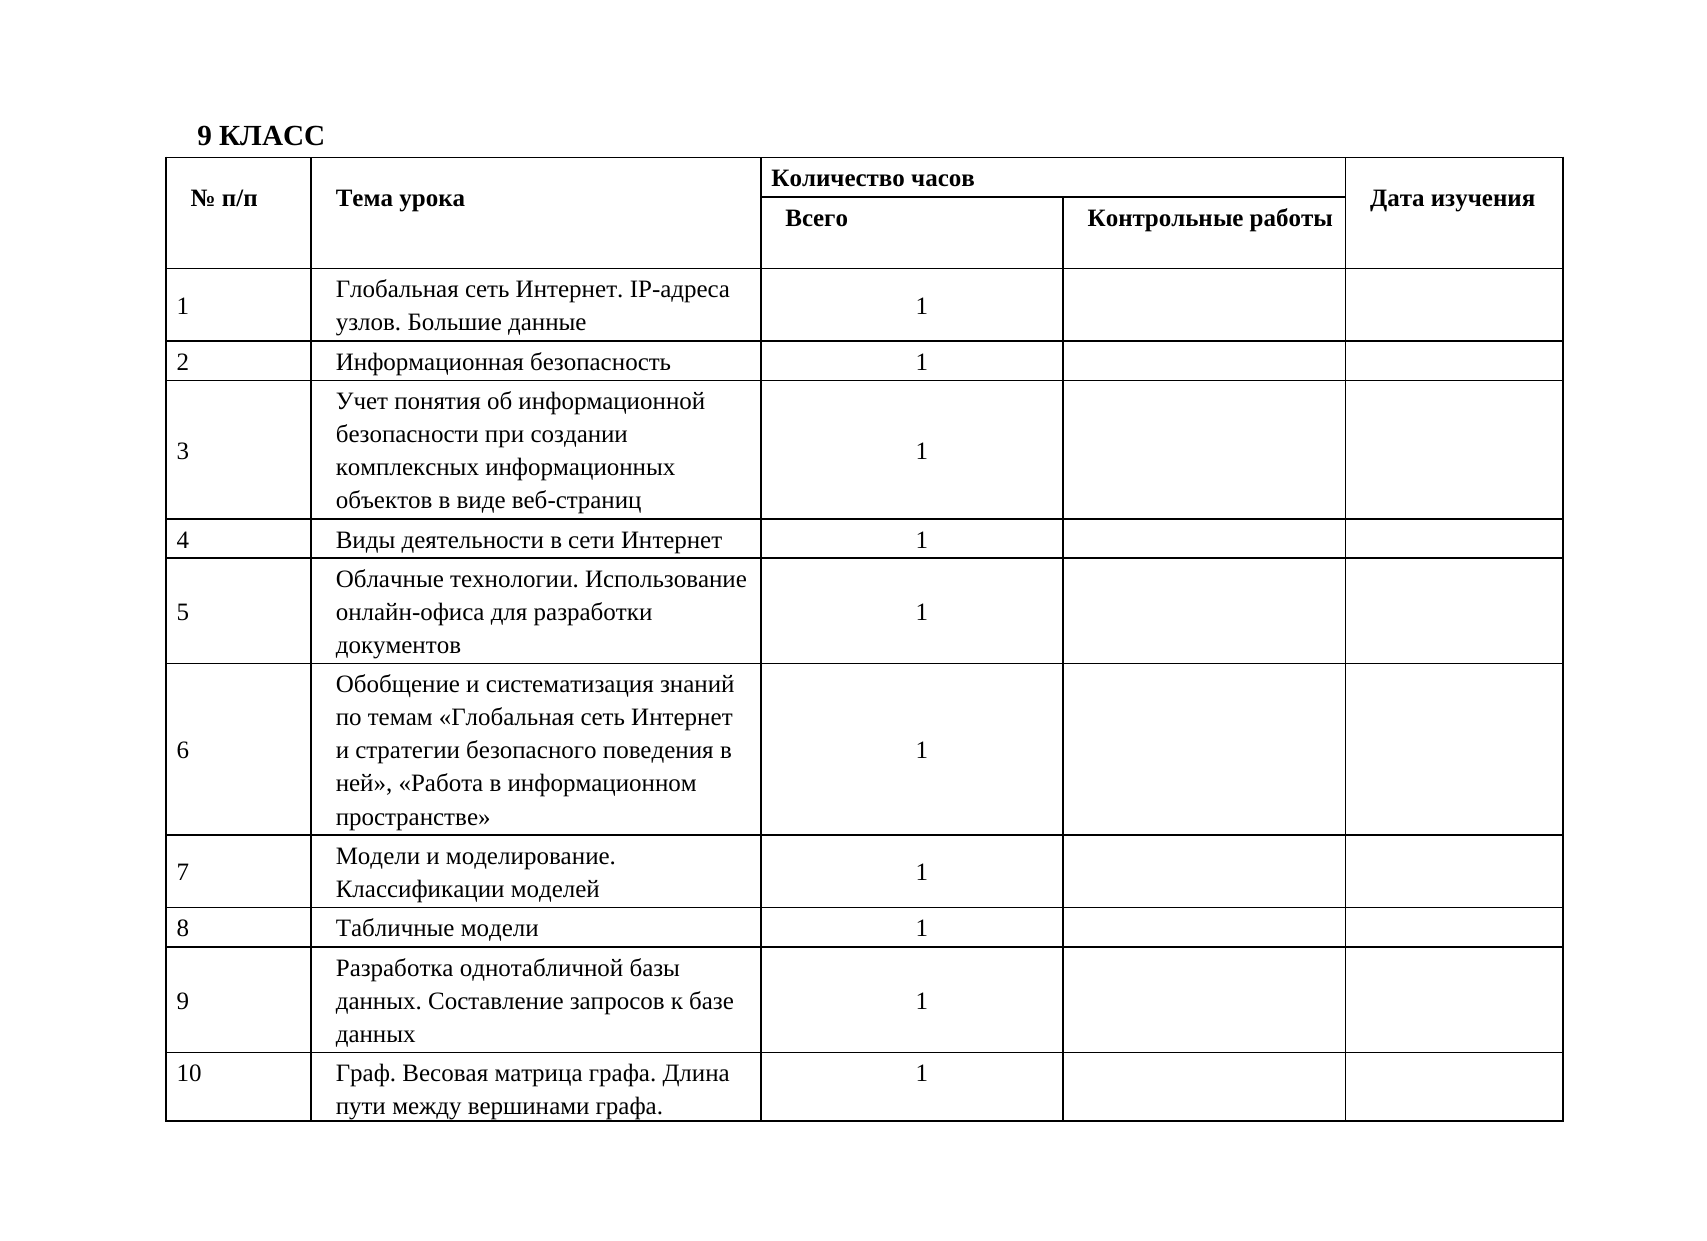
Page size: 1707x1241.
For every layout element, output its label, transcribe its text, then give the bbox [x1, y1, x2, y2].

table_cell 5 [167, 559, 310, 663]
table_cell 1 [762, 948, 1062, 1051]
table_cell 6 [167, 664, 310, 834]
table_cell [1346, 664, 1562, 834]
table_cell [1346, 342, 1562, 379]
table_cell Модели и моделирование. Классификации моделей [312, 836, 760, 907]
table_cell [1346, 381, 1562, 518]
table_cell [1346, 908, 1562, 946]
table_cell Табличные модели [312, 908, 760, 946]
table_cell [1346, 559, 1562, 663]
table_cell [1346, 269, 1562, 340]
table_cell [1064, 342, 1345, 379]
table_header Количество часов [762, 158, 1345, 196]
table_cell Облачные технологии. Использование онлайн-офиса для разработки документов [312, 559, 760, 663]
table_cell Всего [762, 198, 1062, 268]
table_cell 4 [167, 520, 310, 557]
table_cell Контрольные работы [1064, 198, 1345, 268]
table_cell 1 [762, 836, 1062, 907]
table_cell 7 [167, 836, 310, 907]
table_cell Глобальная сеть Интернет. IP-адреса узлов. Большие данные [312, 269, 760, 340]
table_cell [1346, 948, 1562, 1051]
table_cell 1 [762, 269, 1062, 340]
table_cell [1346, 1053, 1562, 1120]
table_cell 10 [167, 1053, 310, 1120]
table_cell [1064, 520, 1345, 557]
table_header Тема урока [312, 158, 760, 268]
table_cell 2 [167, 342, 310, 379]
table_cell [1064, 269, 1345, 340]
table_cell 1 [762, 381, 1062, 518]
table_header Дата изучения [1346, 158, 1562, 268]
table_cell 9 [167, 948, 310, 1051]
table_cell 1 [167, 269, 310, 340]
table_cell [312, 1053, 760, 1120]
table_cell 1 [762, 664, 1062, 834]
table_cell [1346, 836, 1562, 907]
table_cell [1064, 559, 1345, 663]
table_cell 1 [762, 1053, 1062, 1120]
table_cell 3 [167, 381, 310, 518]
table_cell Обобщение и систематизация знаний по темам «Глобальная сеть Интернет и стратегии безопасного поведения в ней», «Работа в информационном пространстве» [312, 664, 760, 834]
table_cell 1 [762, 342, 1062, 379]
table_cell 1 [762, 559, 1062, 663]
table_cell Разработка однотабличной базы данных. Составление запросов к базе данных [312, 948, 760, 1051]
table_cell [1064, 948, 1345, 1051]
table_cell Виды деятельности в сети Интернет [312, 520, 760, 557]
table_cell Информационная безопасность [312, 342, 760, 379]
table_cell 1 [762, 520, 1062, 557]
table_cell [1064, 908, 1345, 946]
table_cell [1064, 1053, 1345, 1120]
table_cell 8 [167, 908, 310, 946]
table_cell [1064, 836, 1345, 907]
table_cell [1064, 381, 1345, 518]
table_cell Учет понятия об информационной безопасности при создании комплексных информационных объектов в виде веб-страниц [312, 381, 760, 518]
table_cell 1 [762, 908, 1062, 946]
text 9 КЛАСС [190, 118, 1618, 152]
table_cell [1346, 520, 1562, 557]
table_cell [1064, 664, 1345, 834]
table_header № п/п [167, 158, 310, 268]
